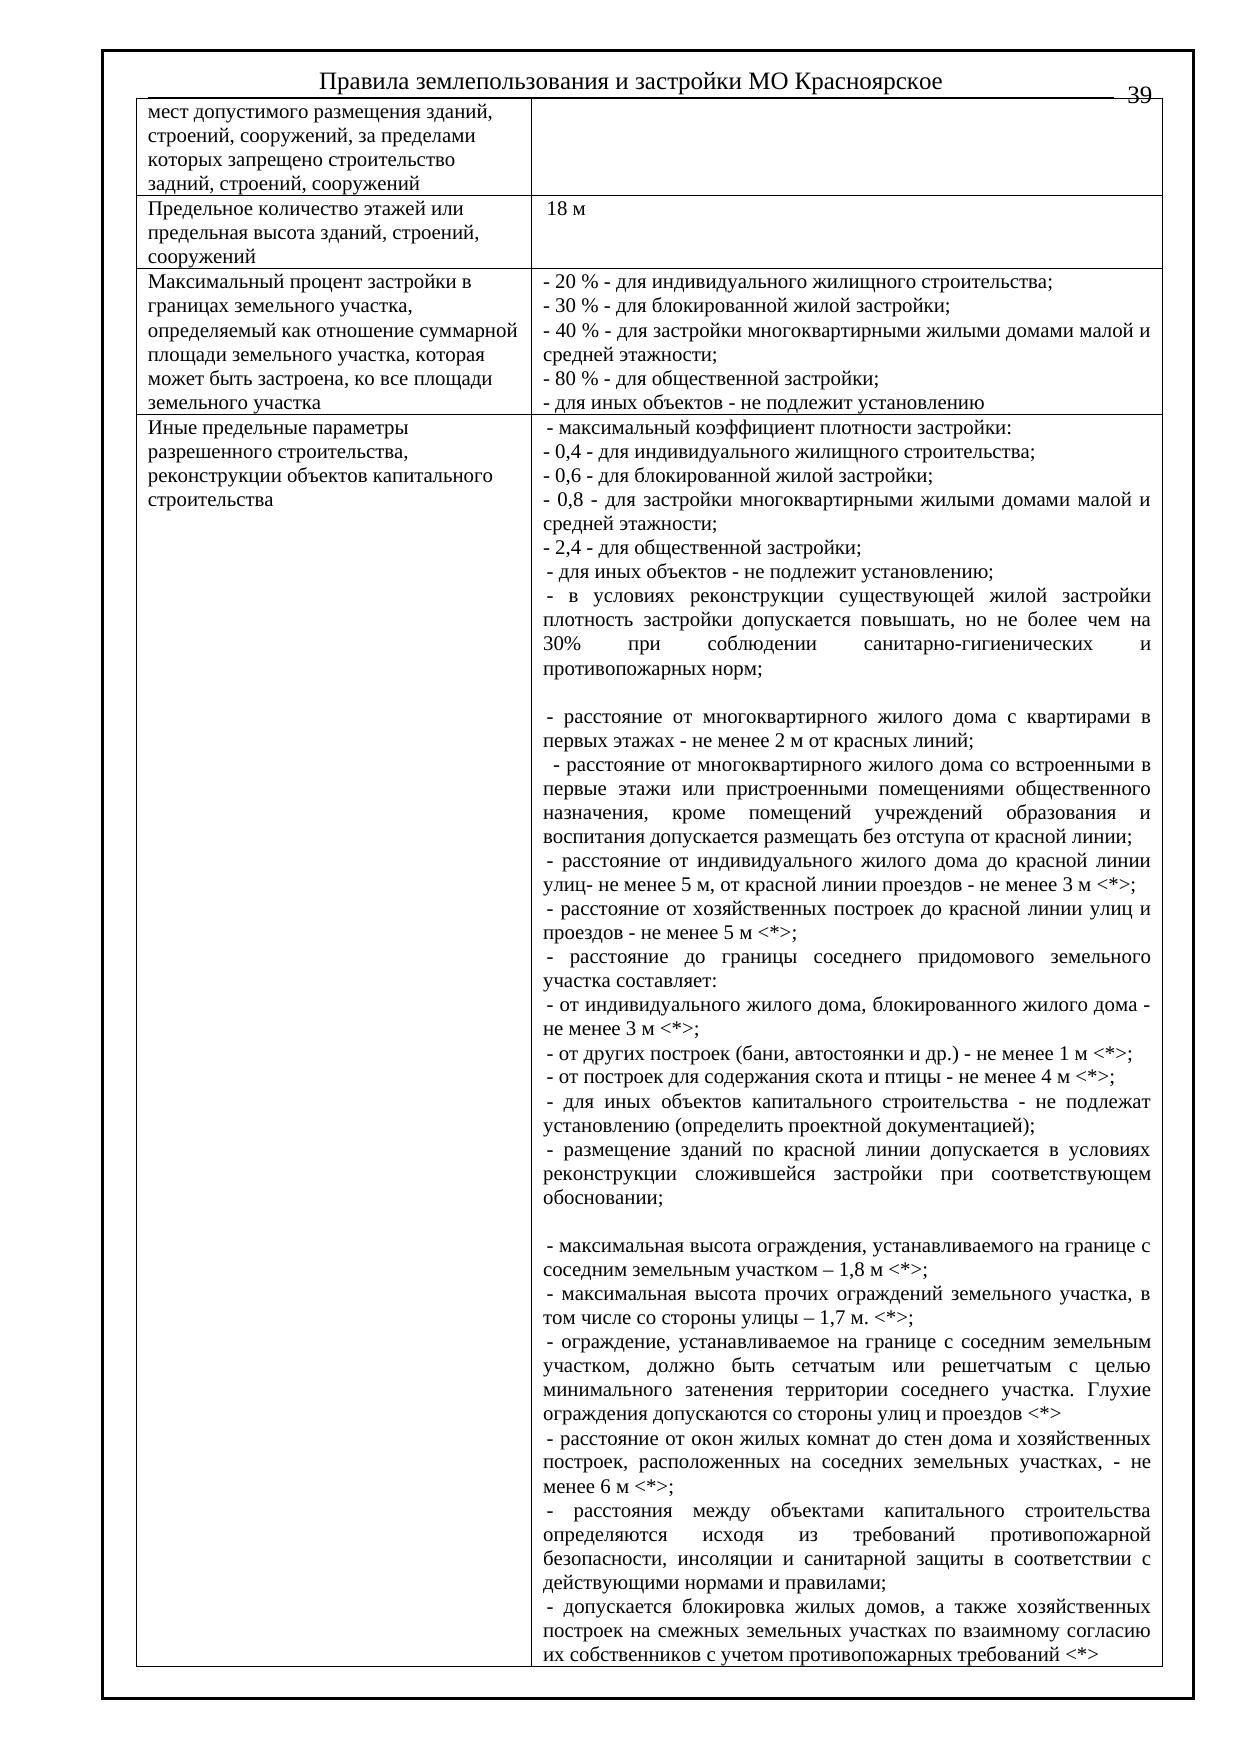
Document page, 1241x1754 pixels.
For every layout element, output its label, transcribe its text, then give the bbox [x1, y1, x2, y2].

table_cell - максимальный коэффициент плотности застройки: - 0,4 - для индивидуального жилищного строительства; - 0,6 - для блокированной жилой застройки; - 0,8 - для застройки многоквартирными жилыми домами малой и средней этажности; - 2,4 - для общественной застройки; - для иных объектов - не подлежит установлению; - в условиях реконструкции существующей жилой застройки плотность застройки допускается повышать, но не более чем на 30% при соблюдении санитарно-гигиенических и противопожарных норм; - расстояние от многоквартирного жилого дома с квартирами в первых этажах - не менее 2 м от красных линий; - расстояние от многоквартирного жилого дома со встроенными в первые этажи или пристроенными помещениями общественного назначения, кроме помещений учреждений образования и воспитания допускается размещать без отступа от красной линии; - расстояние от индивидуального жилого дома до красной линии улиц- не менее 5 м, от красной линии проездов - не менее 3 м <*>; - расстояние от хозяйственных построек до красной линии улиц и проездов - не менее 5 м <*>; - расстояние до границы соседнего придомового земельного участка составляет: - от индивидуального жилого дома, блокированного жилого дома - не менее 3 м <*>; - от других построек (бани, автостоянки и др.) - не менее 1 м <*>; - от построек для содержания скота и птицы - не менее 4 м <*>; - для иных объектов капитального строительства - не подлежат установлению (определить проектной документацией); - размещение зданий по красной линии допускается в условиях реконструкции сложившейся застройки при соответствующем обосновании; - максимальная высота ограждения, устанавливаемого на границе с соседним земельным участком – 1,8 м <*>; - максимальная высота прочих ограждений земельного участка, в том числе со стороны улицы – 1,7 м. <*>; - ограждение, устанавливаемое на границе с соседним земельным участком, должно быть сетчатым или решетчатым с целью минимального затенения территории соседнего участка. Глухие ограждения допускаются со стороны улиц и проездов <*> - расстояние от окон жилых комнат до стен дома и хозяйственных построек, расположенных на соседних земельных участках, - не менее 6 м <*>; - расстояния между объектами капитального строительства определяются исходя из требований противопожарной безопасности, инсоляции и санитарной защиты в соответствии с действующими нормами и правилами; - допускается блокировка жилых домов, а также хозяйственных построек на смежных земельных участках по взаимному согласию их собственников с учетом противопожарных требований <*> [532, 415, 1162, 1666]
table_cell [532, 99, 1162, 195]
table_cell Иные предельные параметры разрешенного строительства, реконструкции объектов капитального строительства [137, 415, 531, 1666]
table_cell Предельное количество этажей или предельная высота зданий, строений, сооружений [137, 196, 531, 268]
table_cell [137, 99, 531, 195]
table_cell - 20 % - для индивидуального жилищного строительства; - 30 % - для блокированной жилой застройки; - 40 % - для застройки многоквартирными жилыми домами малой и средней этажности; - 80 % - для общественной застройки; - для иных объектов - не подлежит установлению [532, 269, 1162, 414]
table_cell Максимальный процент застройки в границах земельного участка, определяемый как отношение суммарной площади земельного участка, которая может быть застроена, ко все площади земельного участка [137, 269, 531, 414]
table_cell 18 м [532, 196, 1162, 268]
